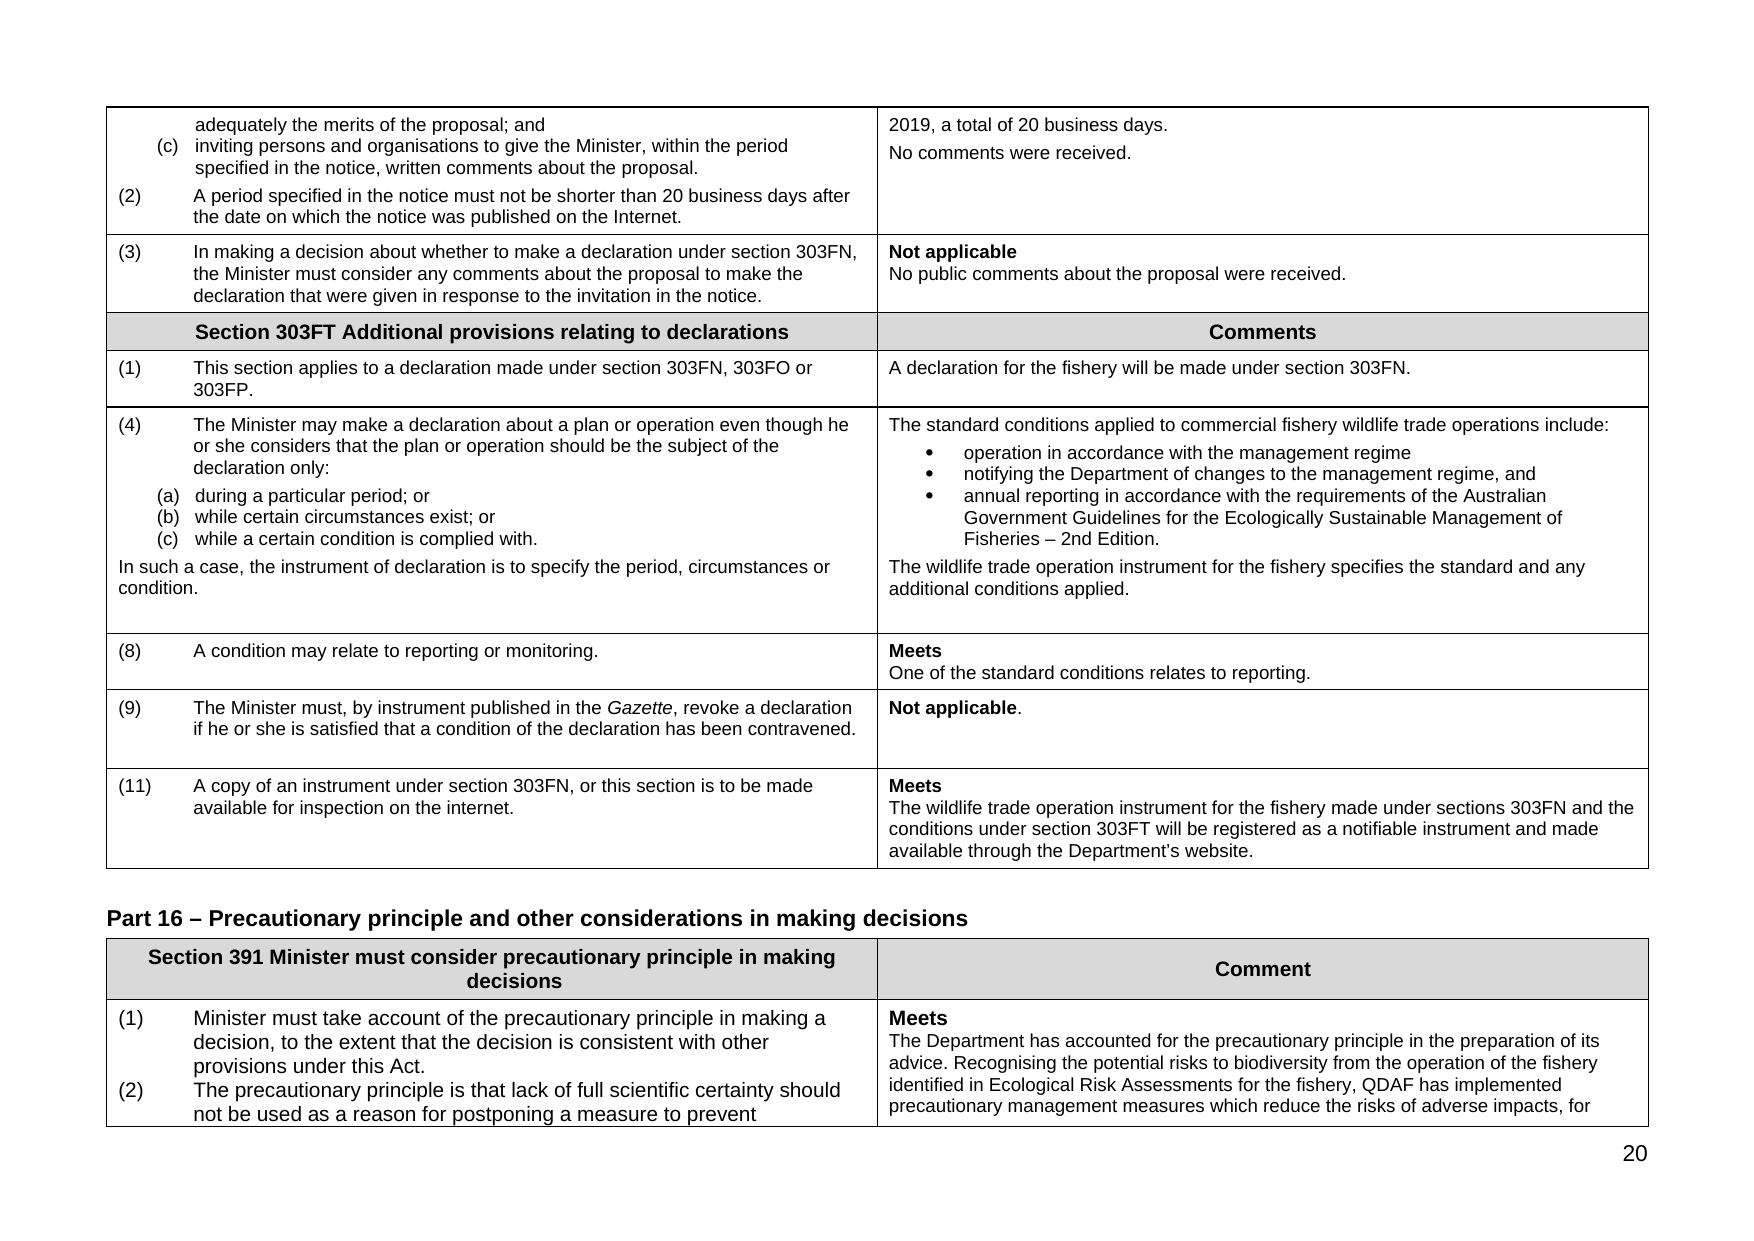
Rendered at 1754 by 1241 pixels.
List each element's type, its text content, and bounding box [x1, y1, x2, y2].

table_cell Not applicable No public comments about the proposal were received. [878, 235, 1648, 312]
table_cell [107, 1000, 877, 1126]
table_cell (11) A copy of an instrument under section 303FN, or this section is to be made available for inspection on the internet. [107, 769, 877, 867]
table_cell Meets The wildlife trade operation instrument for the fishery made under sections 303FN and the conditions under section 303FT will be registered as a notifiable instrument and made available through the Department’s website. [878, 769, 1648, 867]
table_cell (9) The Minister must, by instrument published in the Gazette, revoke a declaration if he or she is satisfied that a condition of the declaration has been contravened. [107, 690, 877, 768]
table_cell (1) This section applies to a declaration made under section 303FN, 303FO or 303FP. [107, 351, 877, 406]
table_cell Meets One of the standard conditions relates to reporting. [878, 634, 1648, 689]
table_cell Section 303FT Additional provisions relating to declarations [107, 313, 877, 350]
table_cell (8) A condition may relate to reporting or monitoring. [107, 634, 877, 689]
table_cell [878, 1000, 1648, 1126]
table_cell A declaration for the fishery will be made under section 303FN. [878, 351, 1648, 406]
table_header Section 391 Minister must consider precautionary principle in making decisions [107, 939, 877, 999]
table_cell Not applicable. [878, 690, 1648, 768]
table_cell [878, 108, 1648, 234]
table_cell (3) In making a decision about whether to make a declaration under section 303FN, the Minister must consider any comments about the proposal to make the declaration that were given in response to the invitation in the notice. [107, 235, 877, 312]
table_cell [107, 108, 877, 234]
table_cell Comments [878, 313, 1648, 350]
table_cell The standard conditions applied to commercial fishery wildlife trade operations include: operation in accordance with the management regime notifying the Department of changes to the management regime, and annual reporting in accordance with the requirements of the Australian Government Guidelines for the Ecologically Sustainable Management of Fisheries – 2nd Edition. The wildlife trade operation instrument for the fishery specifies the standard and any additional conditions applied. [878, 408, 1648, 633]
text Part 16 – Precautionary principle and other considerations in making decisions [106, 905, 1648, 931]
table_header Comment [878, 939, 1648, 999]
table_cell (4) The Minister may make a declaration about a plan or operation even though he or she considers that the plan or operation should be the subject of the declaration only: (a) during a particular period; or (b) while certain circumstances exist; or (c) while a certain condition is complied with. In such a case, the instrument of declaration is to specify the period, circumstances or condition. [107, 408, 877, 633]
